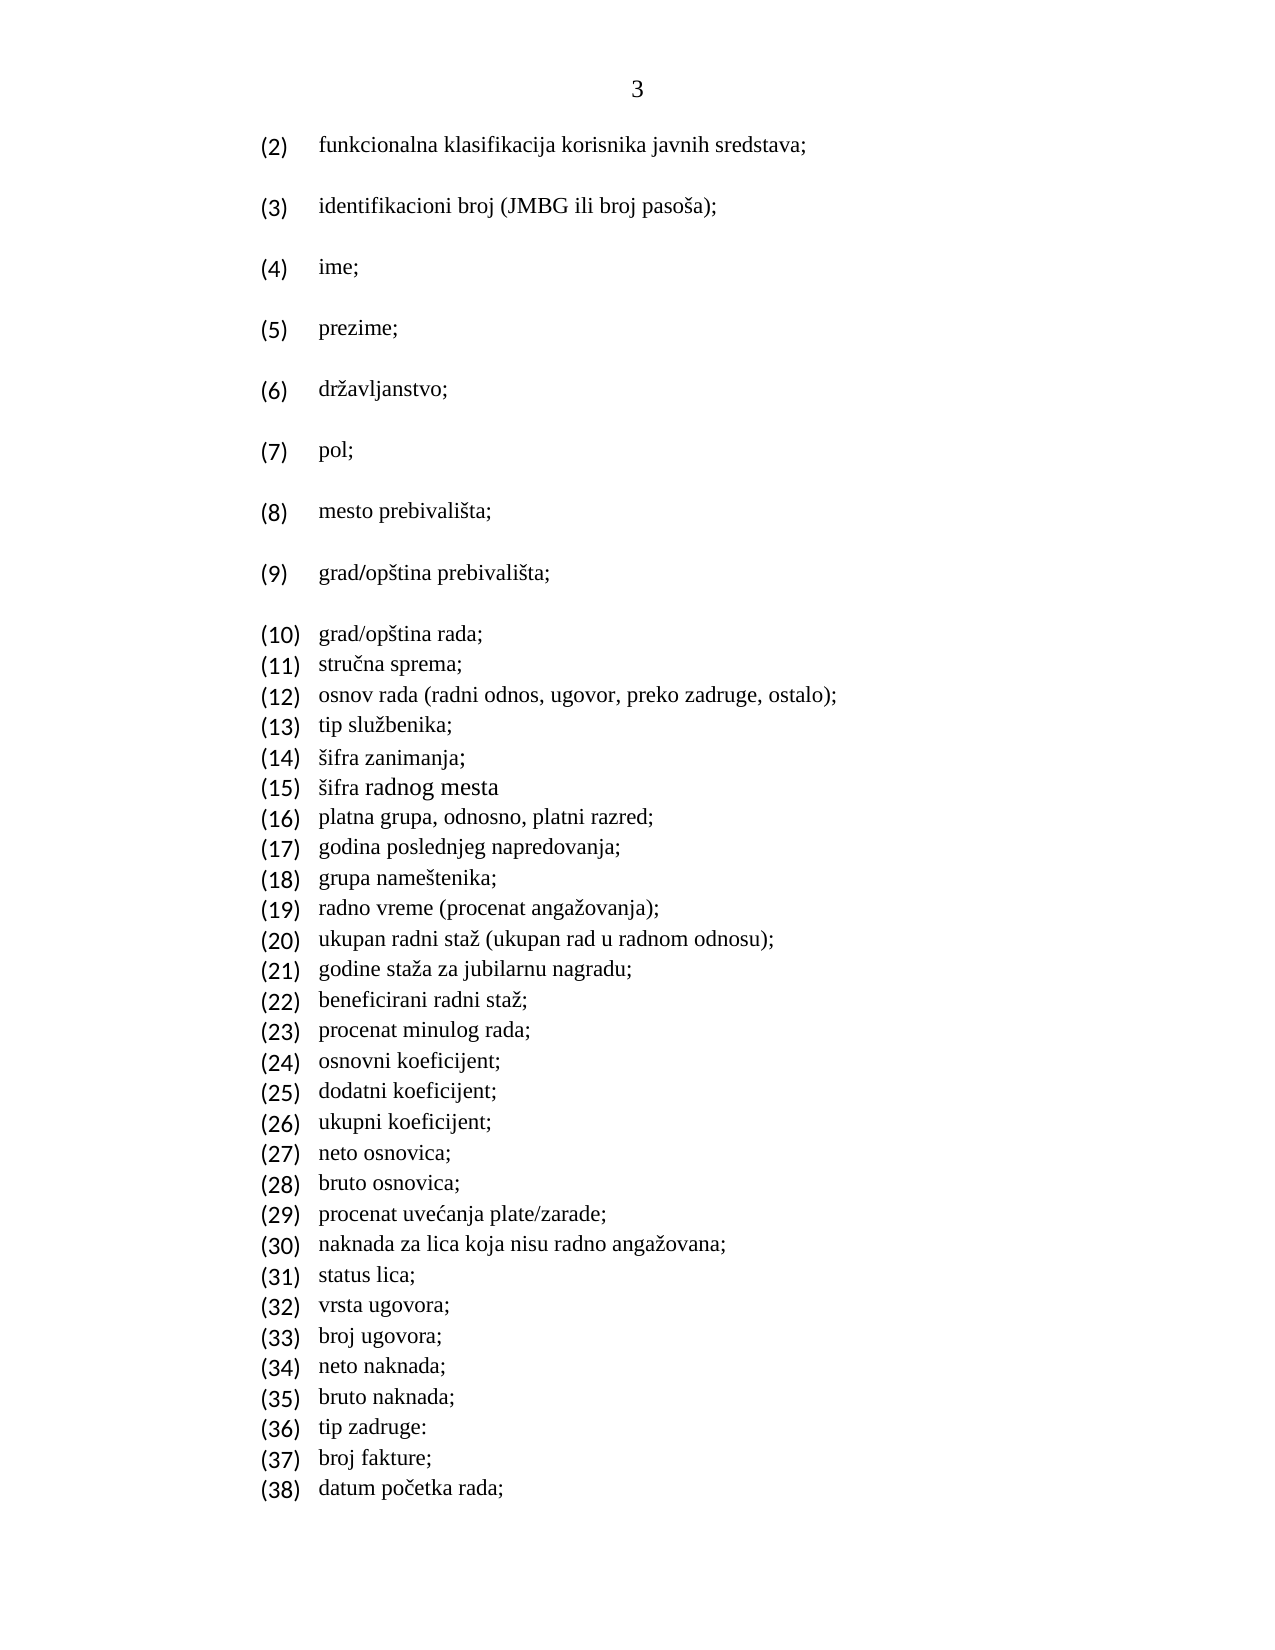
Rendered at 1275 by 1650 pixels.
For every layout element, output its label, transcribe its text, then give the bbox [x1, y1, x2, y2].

table_cell [211, 1108, 307, 1138]
table_cell platna grupa, odnosno, platni razred; [307, 803, 1134, 833]
table_cell datum početka rada; [307, 1474, 1134, 1505]
table_cell tip zadruge: [307, 1413, 1134, 1444]
table_cell neto naknada; [307, 1352, 1134, 1383]
table_cell [211, 864, 307, 894]
table_cell [211, 711, 307, 742]
table_cell funkcionalna klasifikacija korisnika javnih sredstava; [307, 131, 1134, 192]
table_cell [211, 681, 307, 711]
table_cell broj fakture; [307, 1444, 1134, 1474]
table_cell osnovni koeficijent; [307, 1047, 1134, 1077]
table_cell [211, 1352, 307, 1383]
table_cell grad/opština rada; [307, 620, 1134, 650]
table_cell [211, 1474, 307, 1505]
table_cell dodatni koeficijent; [307, 1078, 1134, 1108]
table_cell [211, 1078, 307, 1108]
table_cell [211, 1413, 307, 1444]
table_cell godina poslednjeg napredovanja; [307, 833, 1134, 864]
table_cell [211, 986, 307, 1016]
table_cell [211, 650, 307, 681]
table_cell osnov rada (radni odnos, ugovor, preko zadruge, ostalo); [307, 681, 1134, 711]
table_cell [211, 1444, 307, 1474]
table_cell [211, 498, 307, 559]
table_cell [211, 1383, 307, 1413]
table_cell bruto osnovica; [307, 1169, 1134, 1199]
table_cell [211, 955, 307, 986]
table_cell [211, 803, 307, 833]
table_cell [211, 1230, 307, 1261]
table_cell godine staža za jubilarnu nagradu; [307, 955, 1134, 986]
table_cell vrsta ugovora; [307, 1291, 1134, 1322]
table_cell [211, 894, 307, 925]
table_cell neto osnovica; [307, 1139, 1134, 1169]
table_cell [211, 131, 307, 192]
table_cell [211, 1322, 307, 1352]
table_cell [211, 1139, 307, 1169]
table_cell ukupni koeficijent; [307, 1108, 1134, 1138]
table_cell prezime; [307, 315, 1134, 376]
table_cell [211, 1291, 307, 1322]
table_cell mesto prebivališta; [307, 498, 1134, 559]
table_cell beneficirani radni staž; [307, 986, 1134, 1016]
table_cell [211, 772, 307, 803]
table_cell grupa nameštenika; [307, 864, 1134, 894]
table_cell [211, 925, 307, 955]
table_cell identifikacioni broj (JMBG ili broj pasoša); [307, 193, 1134, 253]
table_cell procenat uvećanja plate/zarade; [307, 1200, 1134, 1230]
table_cell grad/opština prebivališta; [307, 559, 1134, 620]
table_cell naknada za lica koja nisu radno angažovana; [307, 1230, 1134, 1261]
table_cell [211, 620, 307, 650]
table_cell [211, 1169, 307, 1199]
table_cell [211, 376, 307, 437]
table_cell [211, 559, 307, 620]
table_cell [211, 437, 307, 498]
table_cell [211, 742, 307, 772]
table_cell [211, 193, 307, 253]
table_cell broj ugovora; [307, 1322, 1134, 1352]
table_cell [211, 254, 307, 314]
table_cell [211, 833, 307, 864]
table_cell šifra zanimanja; [307, 742, 1134, 772]
table_cell ime; [307, 254, 1134, 314]
table_cell [211, 1047, 307, 1077]
table_cell status lica; [307, 1261, 1134, 1291]
table_cell pol; [307, 437, 1134, 498]
table_cell šifra radnog mesta [307, 772, 1134, 803]
table_cell ukupan radni staž (ukupan rad u radnom odnosu); [307, 925, 1134, 955]
table_cell [211, 1016, 307, 1047]
table_cell tip službenika; [307, 711, 1134, 742]
table_cell [211, 1261, 307, 1291]
table_cell [211, 1200, 307, 1230]
table_cell [211, 315, 307, 376]
table_cell procenat minulog rada; [307, 1016, 1134, 1047]
table_cell stručna sprema; [307, 650, 1134, 681]
table_cell bruto naknada; [307, 1383, 1134, 1413]
table_cell radno vreme (procenat angažovanja); [307, 894, 1134, 925]
table_cell državljanstvo; [307, 376, 1134, 437]
